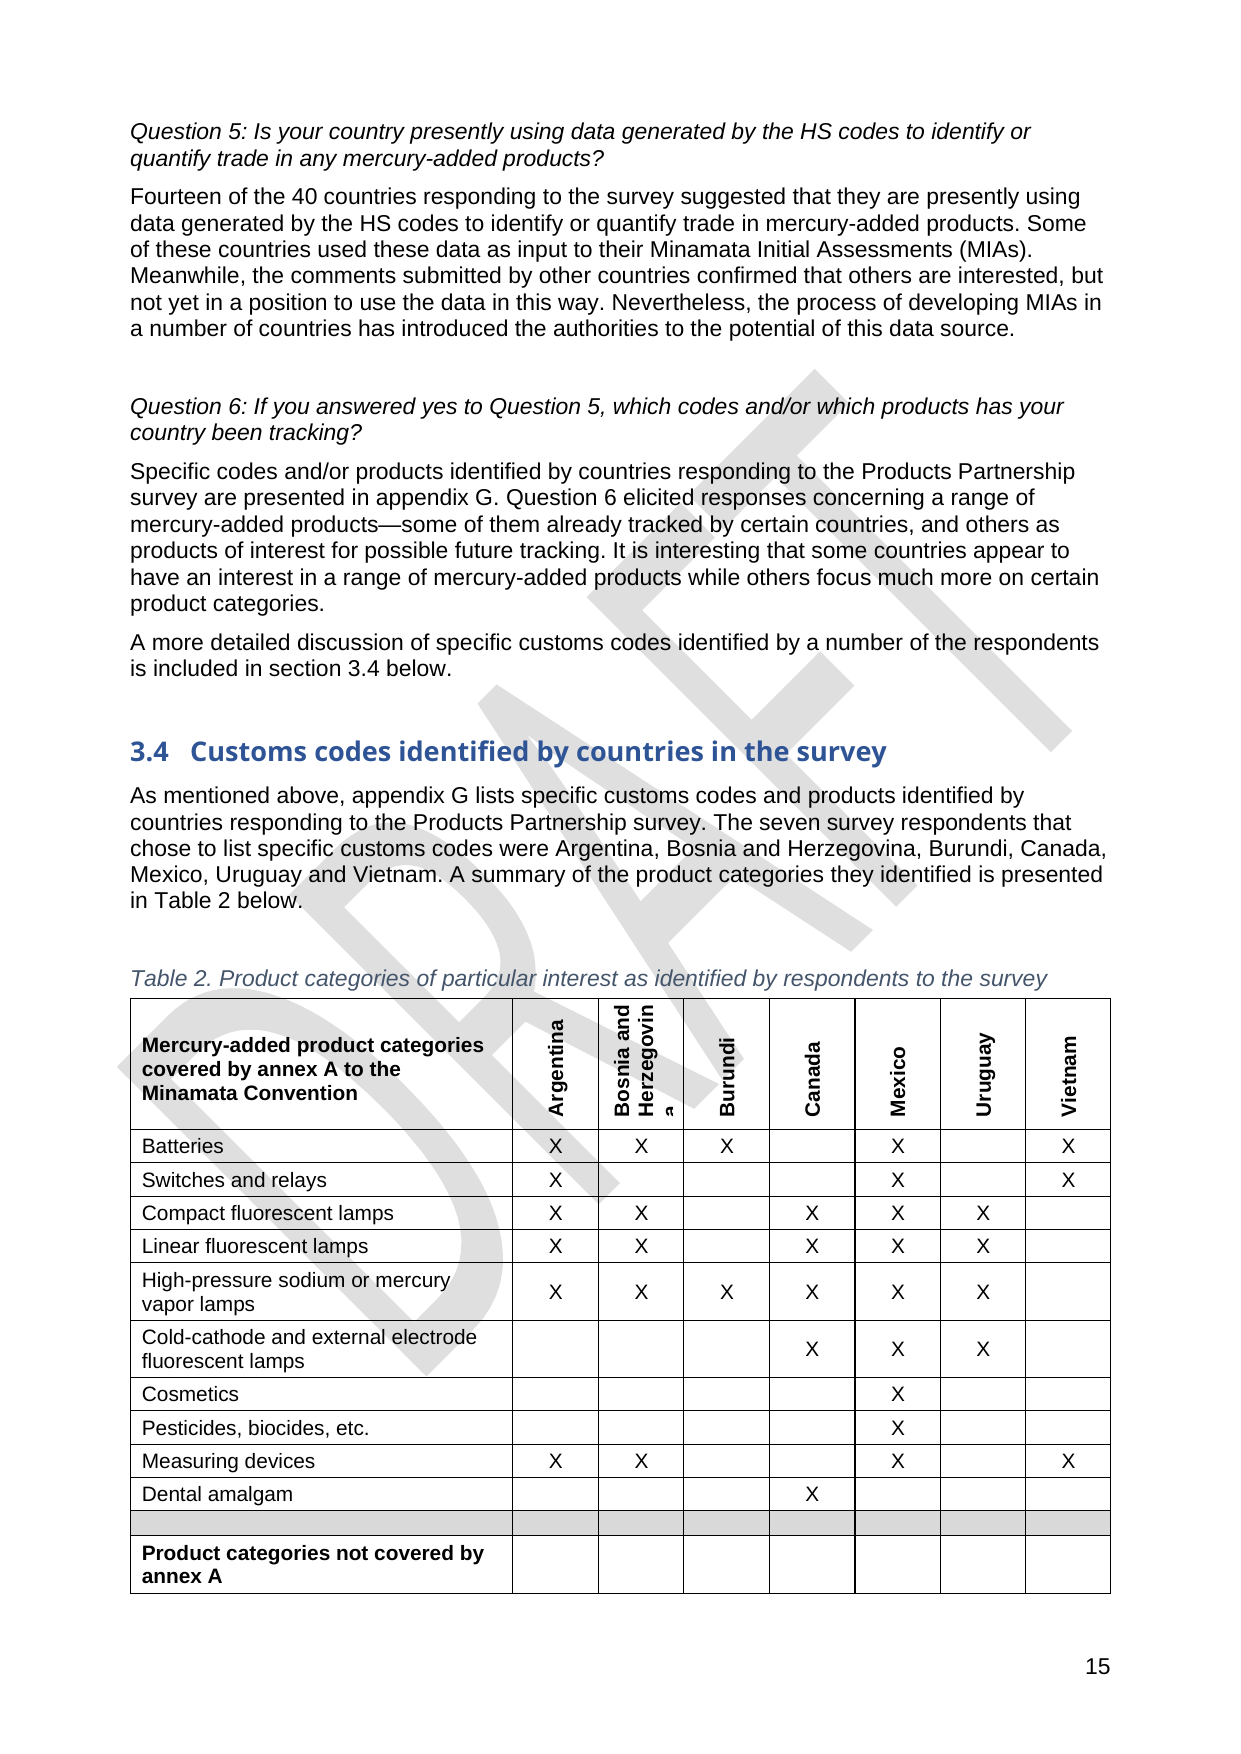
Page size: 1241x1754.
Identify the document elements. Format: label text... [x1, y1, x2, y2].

table_cell X [684, 1263, 769, 1319]
table_cell [770, 1130, 854, 1162]
table_cell [770, 1163, 854, 1196]
table_cell X [856, 1230, 940, 1262]
table_cell Product categories not covered by annex A [131, 1536, 512, 1592]
table_cell [1026, 1411, 1110, 1443]
table_cell [599, 1163, 683, 1196]
text Fourteen of the 40 countries responding to the survey suggested that they are presently using data generated by the HS codes to identify or quantify trade in mercury-added products. Some of these countries used these data as input to their Minamata Initial Assessments (MIAs). Meanwhile, the comments submitted by other countries confirmed that others are interested, but not yet in a position to use the data in this way. Nevertheless, the process of developing MIAs in a number of countries has introduced the authorities to the potential of this data source. [130, 183, 1110, 341]
table_cell [1026, 1321, 1110, 1377]
table_cell [941, 1445, 1025, 1477]
table_cell X [513, 1163, 598, 1196]
table_cell [856, 1536, 940, 1592]
table_cell [684, 1411, 769, 1443]
table_cell [770, 1445, 854, 1477]
table_cell X [856, 1197, 940, 1229]
table_cell [684, 1197, 769, 1229]
table_cell X [770, 1478, 854, 1510]
table_cell [684, 1478, 769, 1510]
table_cell [513, 1478, 598, 1510]
table_cell [684, 1445, 769, 1477]
table_cell [770, 1536, 854, 1592]
table_header Uruguay [941, 999, 1025, 1129]
table_cell X [599, 1263, 683, 1319]
table_cell Linear fluorescent lamps [131, 1230, 512, 1262]
table_cell X [599, 1230, 683, 1262]
table_cell [599, 1511, 683, 1535]
table_cell X [941, 1263, 1025, 1319]
table_cell Pesticides, biocides, etc. [131, 1411, 512, 1443]
table_cell [941, 1378, 1025, 1410]
table_cell X [856, 1321, 940, 1377]
table_cell X [770, 1321, 854, 1377]
table_cell Compact fluorescent lamps [131, 1197, 512, 1229]
table_header Argentina [513, 999, 598, 1129]
table_cell X [856, 1163, 940, 1196]
table_cell [513, 1321, 598, 1377]
table_cell [1026, 1230, 1110, 1262]
table_cell [131, 1511, 512, 1535]
table_cell [1026, 1478, 1110, 1510]
table_cell X [513, 1230, 598, 1262]
table_header Mexico [856, 999, 940, 1129]
table_cell [1026, 1378, 1110, 1410]
table_cell [941, 1511, 1025, 1535]
table_cell X [599, 1445, 683, 1477]
table_cell [941, 1130, 1025, 1162]
table_header Vietnam [1026, 999, 1110, 1129]
table_cell X [513, 1263, 598, 1319]
table_cell Cosmetics [131, 1378, 512, 1410]
subtitle Customs codes identified by countries in the survey [130, 733, 1110, 769]
table_cell [599, 1536, 683, 1592]
table_cell X [513, 1130, 598, 1162]
table_cell [770, 1411, 854, 1443]
text Question 5: Is your country presently using data generated by the HS codes to identify or quantify trade in any mercury-added products? [130, 118, 1110, 171]
table_cell [599, 1411, 683, 1443]
table_cell [513, 1378, 598, 1410]
text As mentioned above, appendix G lists specific customs codes and products identified by countries responding to the Products Partnership survey. The seven survey respondents that chose to list specific customs codes were Argentina, Bosnia and Herzegovina, Burundi, Canada, Mexico, Uruguay and Vietnam. A summary of the product categories they identified is presented in Table 2 below. [130, 782, 1110, 914]
table_cell X [941, 1197, 1025, 1229]
table_cell X [856, 1378, 940, 1410]
table_cell [513, 1411, 598, 1443]
table_cell X [513, 1445, 598, 1477]
table_cell [1026, 1511, 1110, 1535]
table_cell [513, 1536, 598, 1592]
table_cell [770, 1378, 854, 1410]
table_header Burundi [684, 999, 769, 1129]
table_cell [684, 1536, 769, 1592]
table_cell [941, 1411, 1025, 1443]
table_header Canada [770, 999, 854, 1129]
table_cell X [1026, 1163, 1110, 1196]
table_cell X [941, 1321, 1025, 1377]
table_cell [856, 1511, 940, 1535]
table_cell Dental amalgam [131, 1478, 512, 1510]
table_header Mercury-added product categories covered by annex A to the Minamata Convention [131, 999, 512, 1129]
table_header Bosnia and Herzegovina [599, 999, 683, 1129]
table_cell [513, 1511, 598, 1535]
table_cell [684, 1378, 769, 1410]
table_cell [684, 1511, 769, 1535]
table_cell [941, 1536, 1025, 1592]
table_cell [599, 1478, 683, 1510]
table_cell X [770, 1197, 854, 1229]
table_cell [941, 1478, 1025, 1510]
table_cell [684, 1230, 769, 1262]
text A more detailed discussion of specific customs codes identified by a number of the respondents is included in section 3.4 below. [130, 629, 1110, 681]
table_cell X [856, 1445, 940, 1477]
table_cell X [599, 1130, 683, 1162]
table_cell [1026, 1263, 1110, 1319]
table_cell X [513, 1197, 598, 1229]
table_cell X [856, 1130, 940, 1162]
table_cell X [856, 1263, 940, 1319]
table_cell [599, 1378, 683, 1410]
text Question 6: If you answered yes to Question 5, which codes and/or which products has your country been tracking? [130, 393, 1110, 446]
table_cell [684, 1163, 769, 1196]
table_cell X [684, 1130, 769, 1162]
table_cell X [599, 1197, 683, 1229]
table_cell [770, 1511, 854, 1535]
table_cell Cold-cathode and external electrode fluorescent lamps [131, 1321, 512, 1377]
table_cell X [1026, 1130, 1110, 1162]
table_cell X [1026, 1445, 1110, 1477]
table_cell X [941, 1230, 1025, 1262]
table_cell [941, 1163, 1025, 1196]
text Specific codes and/or products identified by countries responding to the Products Partnership survey are presented in appendix G. Question 6 elicited responses concerning a range of mercury-added products—some of them already tracked by certain countries, and others as products of interest for possible future tracking. It is interesting that some countries appear to have an interest in a range of mercury-added products while others focus much more on certain product categories. [130, 458, 1110, 616]
table_cell X [770, 1263, 854, 1319]
table_cell X [770, 1230, 854, 1262]
table_cell [1026, 1536, 1110, 1592]
table_cell Measuring devices [131, 1445, 512, 1477]
text Table 2. Product categories of particular interest as identified by respondents to the survey [130, 965, 1110, 992]
table_cell High-pressure sodium or mercury vapor lamps [131, 1263, 512, 1319]
table_cell Switches and relays [131, 1163, 512, 1196]
table_cell X [856, 1411, 940, 1443]
table_cell [1026, 1197, 1110, 1229]
table_cell [856, 1478, 940, 1510]
table_cell [599, 1321, 683, 1377]
table_cell Batteries [131, 1130, 512, 1162]
table_cell [684, 1321, 769, 1377]
